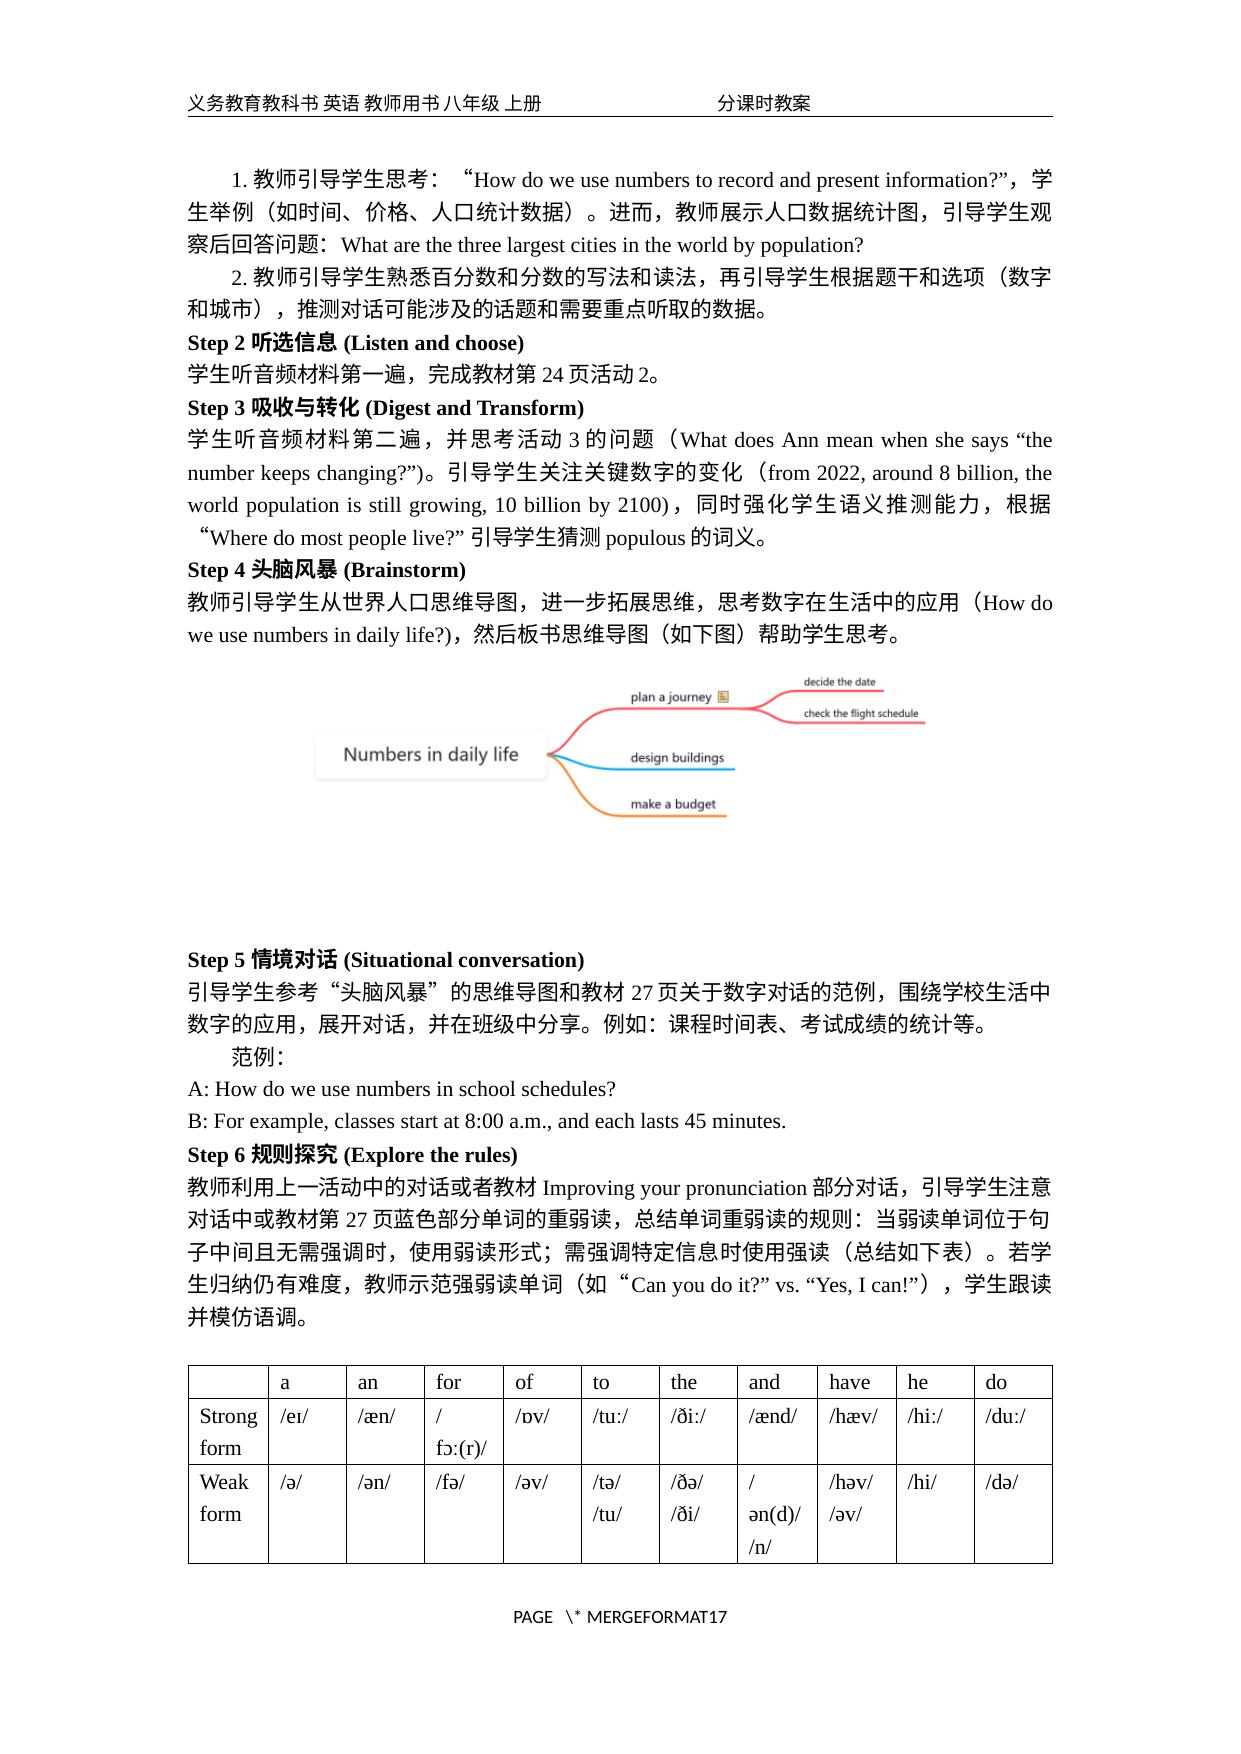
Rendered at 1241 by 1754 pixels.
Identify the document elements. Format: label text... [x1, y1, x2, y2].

table_cell /həv/ /əv/ [818, 1465, 896, 1563]
text 学生听音频材料第一遍，完成教材第24页活动2。 [187, 357, 1053, 389]
text 教师利用上一活动中的对话或者教材Improving your pronunciation部分对话，引导学生注意对话中或教材第27页蓝色部分单词的重弱读，总结单词重弱读的规则：当弱读单词位于句子中间且无需强调时，使用弱读形式；需强调特定信息时使用强读（总结如下表）。若学生归纳仍有难度，教师示范强弱读单词（如“Can you do it?” vs. “Yes, I can!”），学生跟读并模仿语调。 [187, 1169, 1053, 1332]
table_cell /ən(d)/ /n/ [738, 1465, 817, 1563]
table_cell /hæv/ [818, 1399, 896, 1464]
table_header and [738, 1366, 817, 1398]
text Step 2 听选信息 (Listen and choose) [187, 324, 1053, 357]
table_cell /duː/ [975, 1399, 1052, 1464]
table_cell /ænd/ [738, 1399, 817, 1464]
table_header to [582, 1366, 659, 1398]
table_cell /ə/ [269, 1465, 346, 1563]
text 学生听音频材料第二遍，并思考活动3的问题（What does Ann mean when she says “the number keeps changing?”)。引导学生关注关键数字的变化（from 2022, around 8 billion, the world population is still growing, 10 billion by 2100)，同时强化学生语义推测能力，根据“Where do most people live?” 引导学生猜测populous的词义。 [187, 422, 1053, 552]
table_cell /hiː/ [897, 1399, 974, 1464]
text A: How do we use numbers in school schedules? [187, 1072, 1053, 1104]
table_cell /æn/ [347, 1399, 424, 1464]
table_cell /tə/ /tu/ [582, 1465, 659, 1563]
table_header the [660, 1366, 737, 1398]
table_cell /fə/ [425, 1465, 503, 1563]
text 2. 教师引导学生熟悉百分数和分数的写法和读法，再引导学生根据题干和选项（数字和城市），推测对话可能涉及的话题和需要重点听取的数据。 [187, 259, 1053, 324]
table_cell /eɪ/ [269, 1399, 346, 1464]
table_cell /də/ [975, 1465, 1052, 1563]
table_cell /əv/ [504, 1465, 581, 1563]
text Step 6 规则探究 (Explore the rules) [187, 1137, 1053, 1169]
table_header of [504, 1366, 581, 1398]
table_header for [425, 1366, 503, 1398]
text 1. 教师引导学生思考：“How do we use numbers to record and present information?”，学生举例（如时间、价格、人口统计数据）。进而，教师展示人口数据统计图，引导学生观察后回答问题：What are the three largest cities in the world by population? [187, 162, 1053, 259]
text 范例： [187, 1039, 1053, 1072]
table_header a [269, 1366, 346, 1398]
text Step 5 情境对话 (Situational conversation) [187, 942, 1053, 974]
table_header an [347, 1366, 424, 1398]
table_cell /hi/ [897, 1465, 974, 1563]
text B: For example, classes start at 8:00 a.m., and each lasts 45 minutes. [187, 1104, 1053, 1137]
text 引导学生参考“头脑风暴”的思维导图和教材27页关于数字对话的范例，围绕学校生活中数字的应用，展开对话，并在班级中分享。例如：课程时间表、考试成绩的统计等。 [187, 974, 1053, 1039]
table_cell /tuː/ [582, 1399, 659, 1464]
table_cell Weak form [189, 1465, 268, 1563]
table_cell /fɔː(r)/ [425, 1399, 503, 1464]
text 教师引导学生从世界人口思维导图，进一步拓展思维，思考数字在生活中的应用（How do we use numbers in daily life?)，然后板书思维导图（如下图）帮助学生思考。 [187, 584, 1053, 649]
table_cell /ðiː/ [660, 1399, 737, 1464]
table_cell Strong form [189, 1399, 268, 1464]
table_cell /ən/ [347, 1465, 424, 1563]
picture [293, 649, 947, 839]
table_cell /ɒv/ [504, 1399, 581, 1464]
table_header have [818, 1366, 896, 1398]
table_header do [975, 1366, 1052, 1398]
text Step 3 吸收与转化 (Digest and Transform) [187, 389, 1053, 422]
table_cell /ðə/ /ði/ [660, 1465, 737, 1563]
table_header [189, 1366, 268, 1398]
table_header he [897, 1366, 974, 1398]
text Step 4 头脑风暴 (Brainstorm) [187, 552, 1053, 584]
